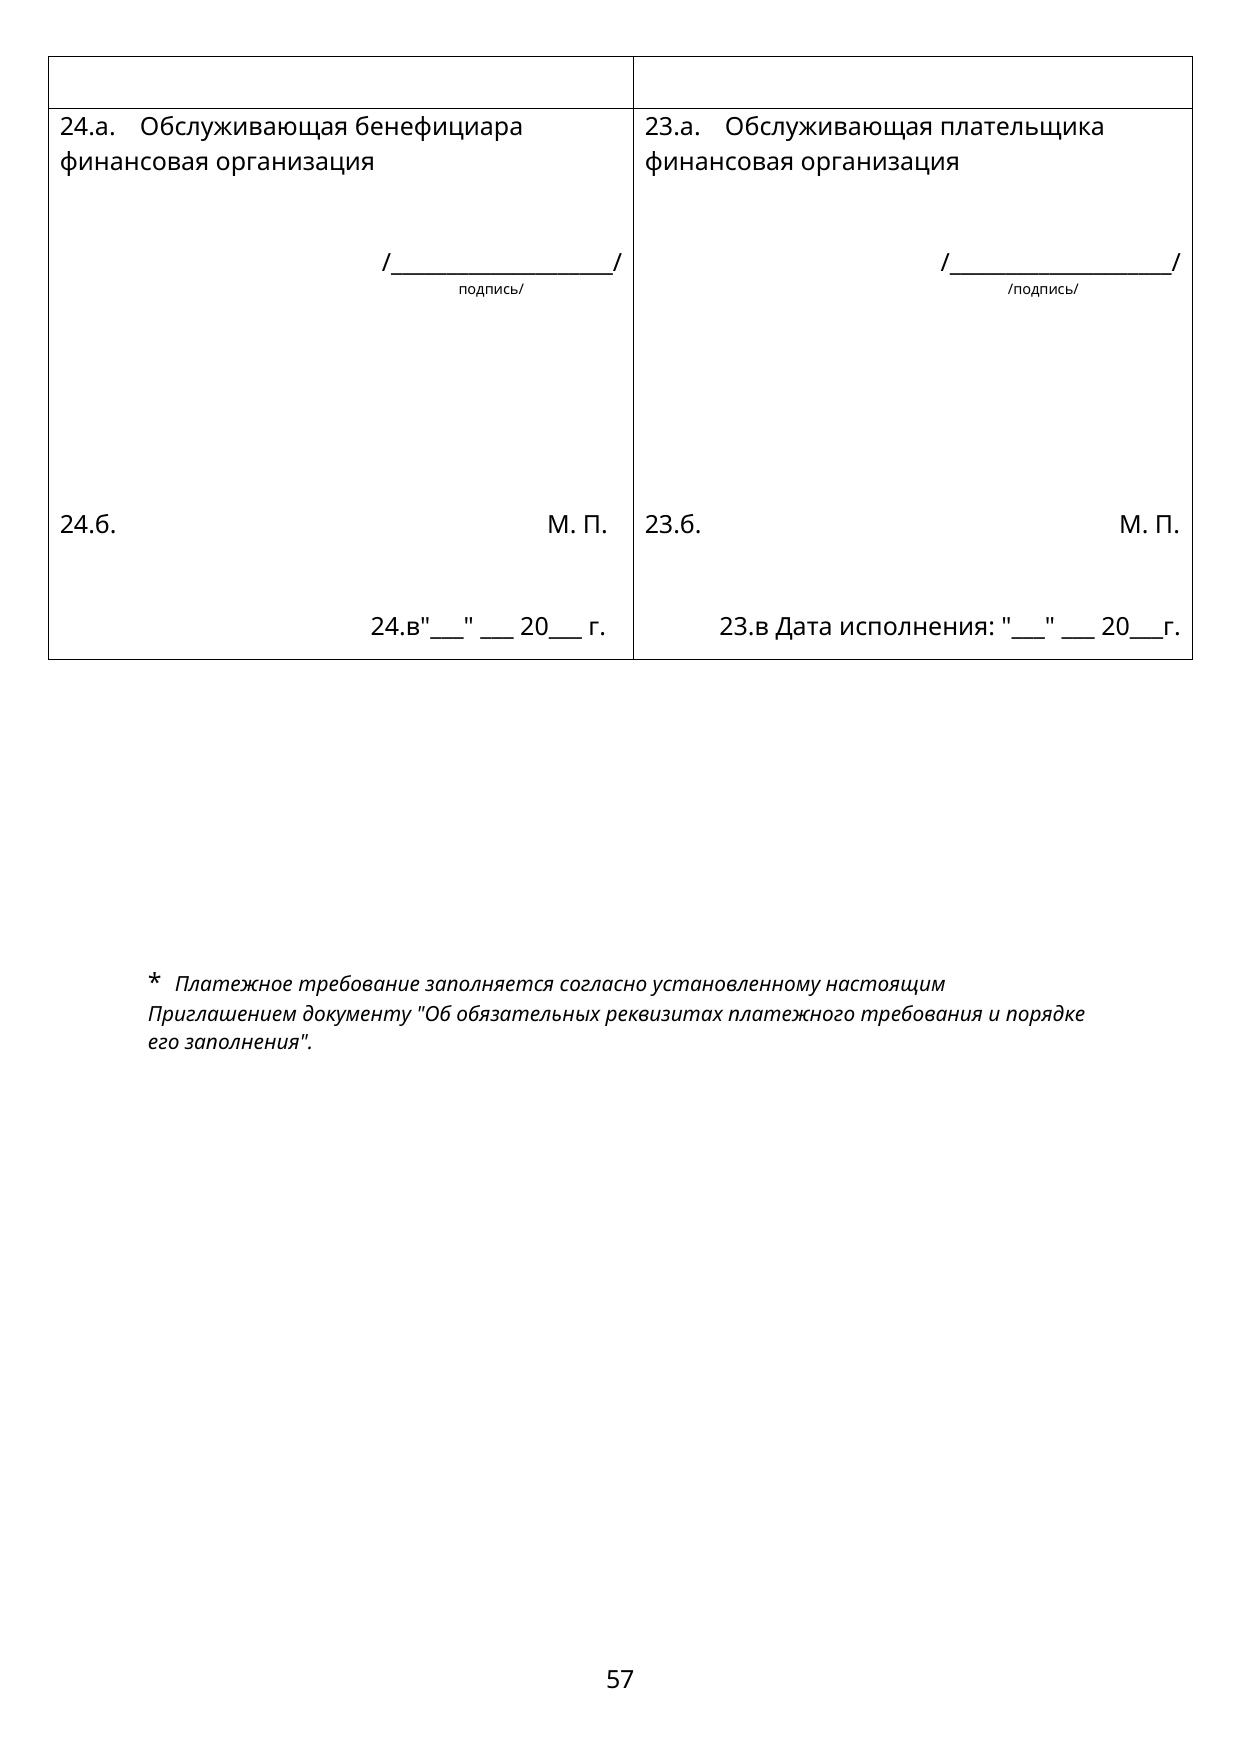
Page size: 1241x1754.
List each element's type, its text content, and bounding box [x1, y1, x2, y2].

table_cell 23.а. Обслуживающая плательщика финансовая организация /____________________/ /подпись/ [634, 109, 1192, 431]
table_cell 24.а. Обслуживающая бенефициара финансовая организация /____________________/ подпись/ [49, 109, 633, 431]
table_cell 23.б. М. П. 23.в Дата исполнения: "___" ___ 20___г. [634, 431, 1192, 659]
table_cell 24.б. М. П. 24.в"___" ___ 20___ г. [49, 431, 633, 659]
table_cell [49, 57, 633, 108]
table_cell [634, 57, 1192, 108]
text * Платежное требование заполняется согласно установленному настоящим Приглашением документу "Об обязательных реквизитах платежного требования и порядке его заполнения". [148, 965, 1092, 1056]
